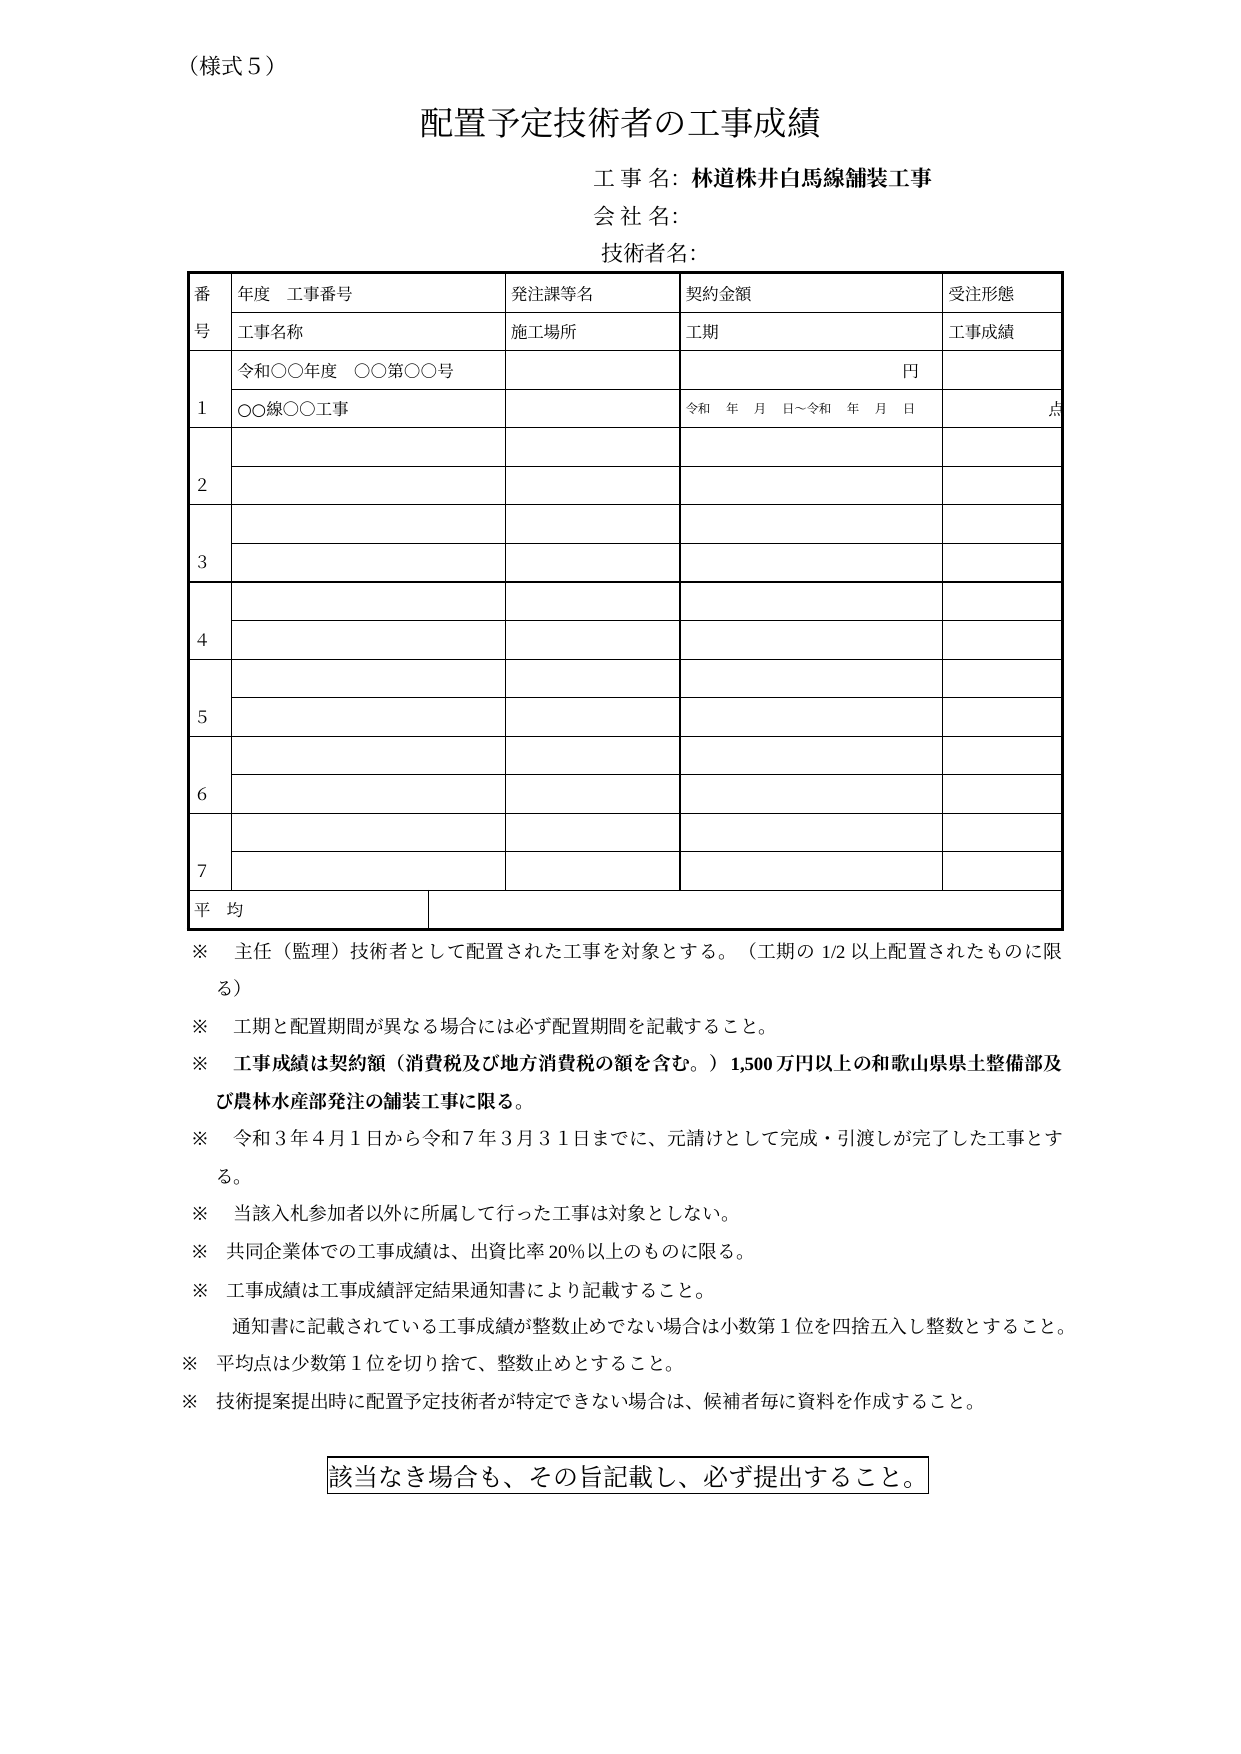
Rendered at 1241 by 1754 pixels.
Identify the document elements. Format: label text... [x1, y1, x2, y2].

table_cell [232, 775, 505, 813]
table_cell [232, 505, 505, 543]
table_cell [943, 505, 1061, 543]
table_cell [681, 775, 942, 813]
table_cell ３ [190, 505, 231, 581]
table_cell [681, 544, 942, 581]
text 配置予定技術者の工事成績 [177, 83, 1063, 158]
table_cell [681, 660, 942, 697]
table_cell [232, 544, 505, 581]
table_cell 契約金額 [681, 274, 942, 312]
text ※ 平均点は少数第１位を切り捨て、整数止めとすること。 [177, 1344, 1063, 1381]
table_cell [506, 698, 679, 736]
table_cell ２ [190, 428, 231, 504]
text 該当なき場合も、その旨記載し、必ず提出すること。 [177, 1456, 1063, 1531]
text 会 社 名： [177, 196, 1063, 233]
table_cell [232, 737, 505, 774]
text ※ 工事成績は工事成績評定結果通知書により記載すること。 [192, 1269, 1063, 1306]
table_cell [232, 428, 505, 466]
table_cell [232, 698, 505, 736]
table_cell [506, 814, 679, 851]
table_cell 工事名称 [232, 313, 505, 350]
table_cell [506, 428, 679, 466]
table_cell [943, 621, 1061, 658]
table_cell [943, 775, 1061, 813]
table_cell [506, 621, 679, 658]
list 令和３年４月１日から令和７年３月３１日までに、元請けとして完成・引渡しが完了した工事とする。 [192, 1119, 1063, 1194]
table_cell 平 均 [190, 891, 428, 928]
table_cell ７ [190, 814, 231, 890]
table_cell [506, 390, 679, 427]
table_cell 点 [943, 390, 1061, 427]
table_cell [943, 351, 1061, 389]
table_cell [506, 737, 679, 774]
table_cell 円 [681, 351, 942, 389]
table_cell [943, 428, 1061, 466]
table_cell [681, 467, 942, 504]
table_cell [232, 467, 505, 504]
table_cell [232, 814, 505, 851]
table_cell 工期 [681, 313, 942, 350]
table_cell [506, 660, 679, 697]
table_cell [681, 852, 942, 890]
table_cell [429, 891, 1061, 928]
table_cell [943, 737, 1061, 774]
table_cell ○○線○○工事 [232, 390, 505, 427]
table_cell [506, 852, 679, 890]
table_cell [943, 583, 1061, 620]
table_cell [943, 698, 1061, 736]
table_cell [681, 698, 942, 736]
list 工事成績は契約額（消費税及び地方消費税の額を含む。）1,500万円以上の和歌山県県土整備部及 び農林水産部発注の舗装工事に限る。 [192, 1044, 1063, 1119]
text 通知書に記載されている工事成績が整数止めでない場合は小数第１位を四捨五入し整数とすること。 [232, 1306, 1074, 1344]
text 工 事 名：林道株井白馬線舗装工事 [177, 158, 1063, 196]
table_cell [943, 852, 1061, 890]
table_cell 施工場所 [506, 313, 679, 350]
table_cell 受注形態 [943, 274, 1061, 312]
table_cell [232, 660, 505, 697]
table_cell [506, 775, 679, 813]
text ※ 共同企業体での工事成績は、出資比率20％以上のものに限る。 [177, 1231, 1063, 1269]
table_cell 工事成績 [943, 313, 1061, 350]
table_cell [943, 660, 1061, 697]
table_cell 令和 年 月 日～令和 年 月 日 [681, 390, 942, 427]
table_cell [681, 428, 942, 466]
table_cell [506, 467, 679, 504]
table_cell [681, 737, 942, 774]
table_cell 発注課等名 [506, 274, 679, 312]
table_cell [681, 505, 942, 543]
table_cell １ [190, 351, 231, 427]
table_cell [506, 583, 679, 620]
table_cell [943, 814, 1061, 851]
list 工期と配置期間が異なる場合には必ず配置期間を記載すること。 [192, 1006, 1063, 1044]
table_cell ４ [190, 583, 231, 658]
table_cell [943, 467, 1061, 504]
table_cell [681, 621, 942, 658]
list 当該入札参加者以外に所属して行った工事は対象としない。 [192, 1194, 1107, 1231]
table_cell [232, 852, 505, 890]
table_cell [232, 583, 505, 620]
table_cell ６ [190, 737, 231, 813]
table_cell [506, 544, 679, 581]
table_cell [681, 583, 942, 620]
table_cell [232, 621, 505, 658]
list 主任（監理）技術者として配置された工事を対象とする。（工期の1/2以上配置されたものに限る） [192, 931, 1063, 1006]
table_cell [943, 544, 1061, 581]
table_cell [506, 351, 679, 389]
table_cell 令和○○年度 ○○第○○号 [232, 351, 505, 389]
text （様式５） [177, 46, 1063, 83]
table_cell 年度 工事番号 [232, 274, 505, 312]
table_header 技術者名： [188, 234, 1063, 271]
table_cell [506, 505, 679, 543]
table_cell ５ [190, 660, 231, 736]
table_cell 番号 [190, 274, 231, 350]
table_cell [681, 814, 942, 851]
text ※ 技術提案提出時に配置予定技術者が特定できない場合は、候補者毎に資料を作成すること。 [177, 1381, 1063, 1419]
